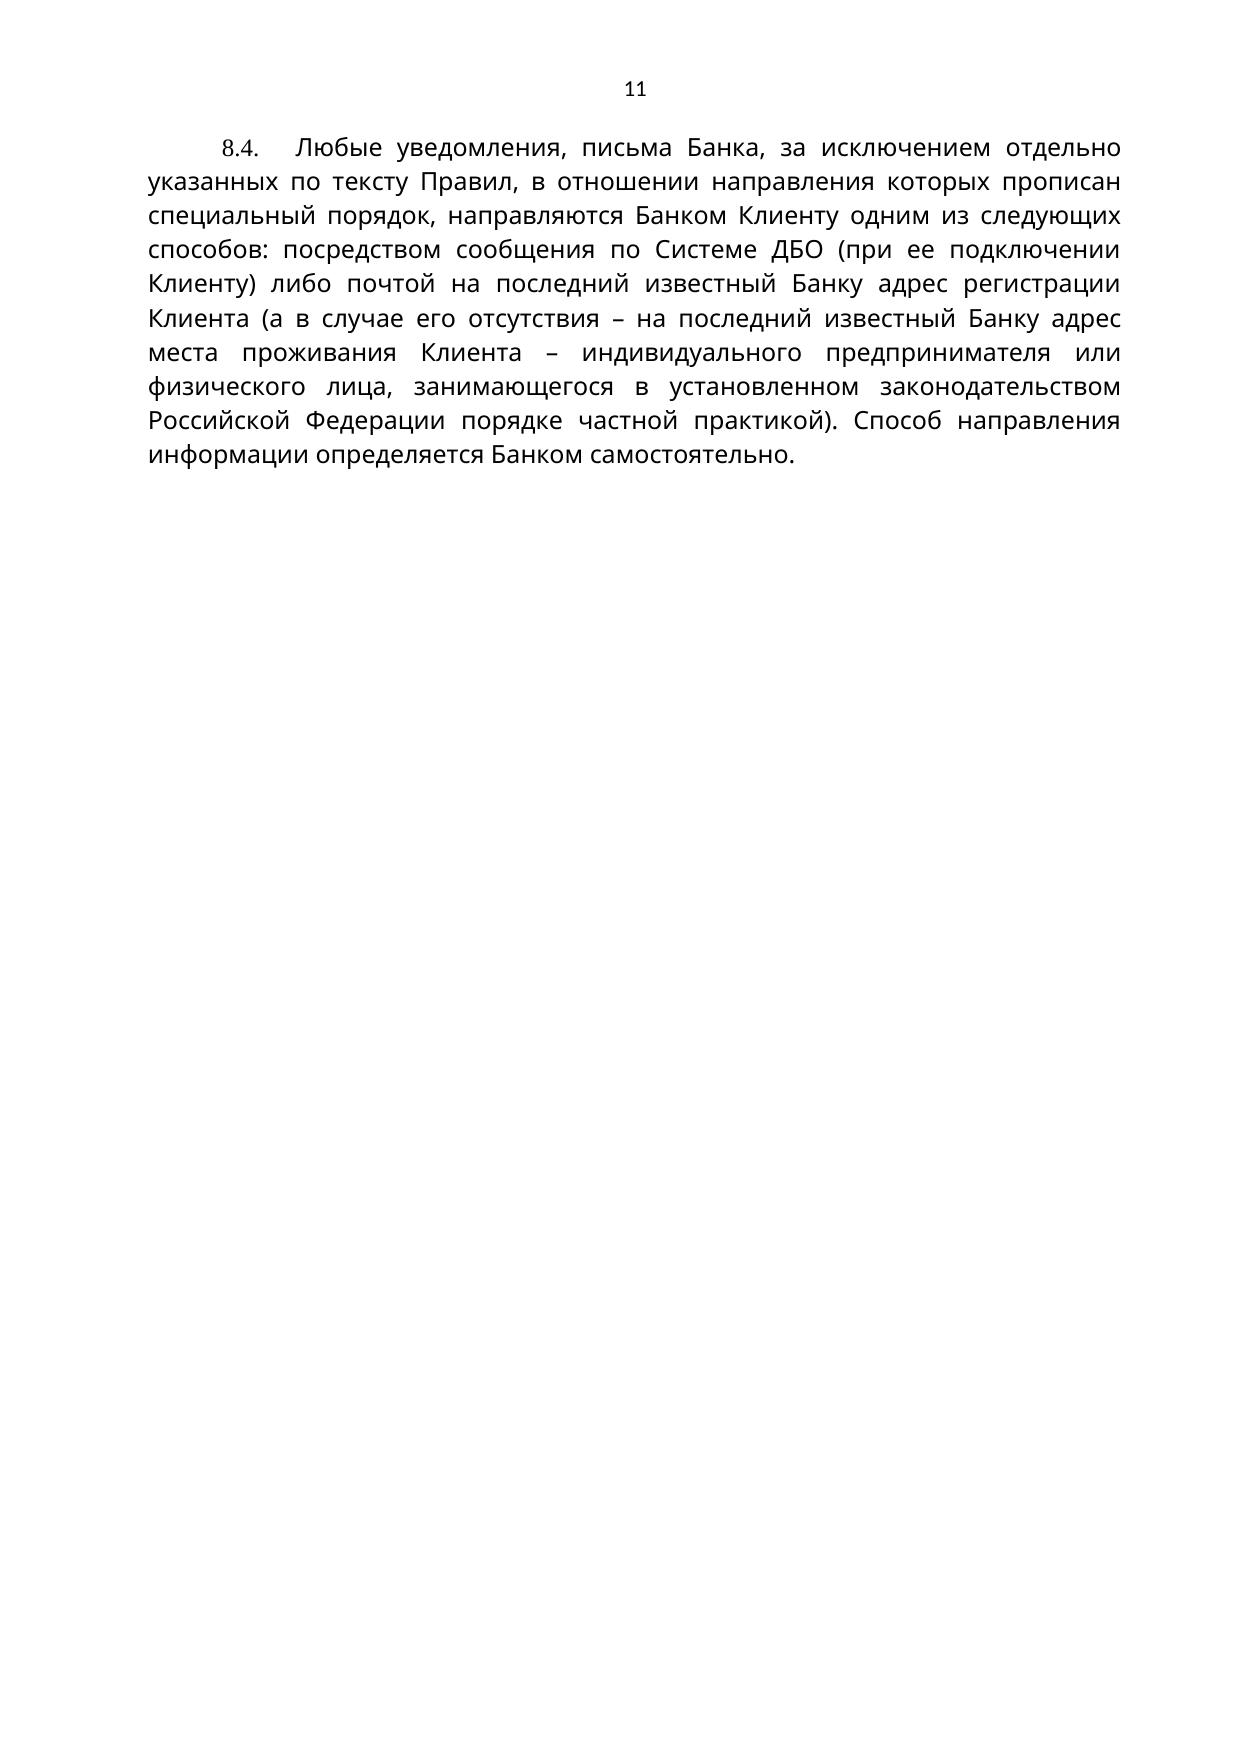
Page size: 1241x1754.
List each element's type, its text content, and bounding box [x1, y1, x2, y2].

list Любые уведомления, письма Банка, за исключением отдельно указанных по тексту Правил, в отношении направления которых прописан специальный порядок, направляются Банком Клиенту одним из следующих способов: посредством сообщения по Системе ДБО (при ее подключении Клиенту) либо почтой на последний известный Банку адрес регистрации Клиента (а в случае его отсутствия – на последний известный Банку адрес места проживания Клиента – индивидуального предпринимателя или физического лица, занимающегося в установленном законодательством Российской Федерации порядке частной практикой). Способ направления информации определяется Банком самостоятельно. [148, 130, 1122, 471]
